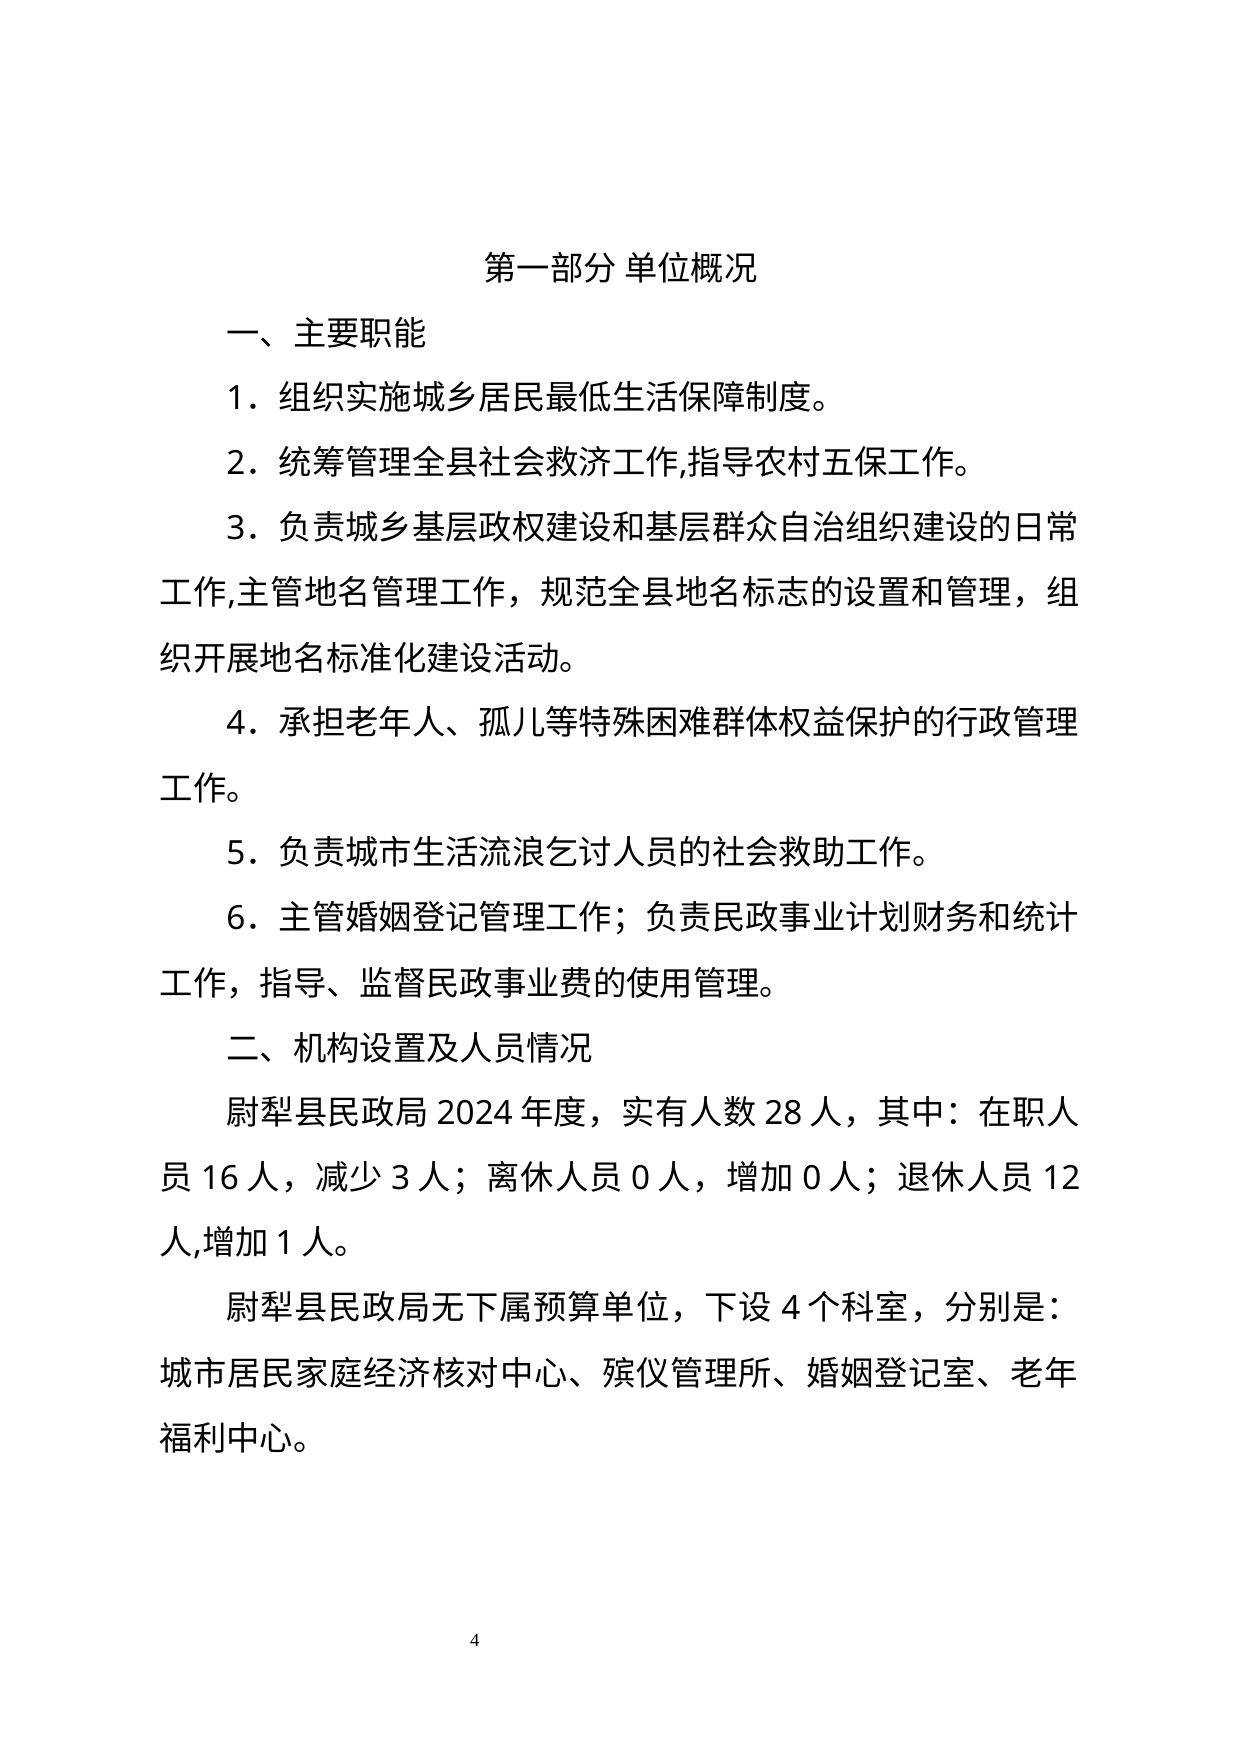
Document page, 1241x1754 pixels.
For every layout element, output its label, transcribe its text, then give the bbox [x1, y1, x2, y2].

text 5．负责城市生活流浪乞讨人员的社会救助工作。 [159, 818, 1081, 883]
text 6．主管婚姻登记管理工作；负责民政事业计划财务和统计工作，指导、监督民政事业费的使用管理。 [159, 883, 1081, 1013]
text 二、机构设置及人员情况 [159, 1013, 1081, 1078]
text 4．承担老年人、孤儿等特殊困难群体权益保护的行政管理工作。 [159, 688, 1081, 818]
text 尉犁县民政局无下属预算单位，下设4个科室，分别是：城市居民家庭经济核对中心、殡仪管理所、婚姻登记室、老年福利中心。 [159, 1273, 1081, 1468]
text 1．组织实施城乡居民最低生活保障制度。 [159, 363, 1081, 428]
text 尉犁县民政局2024年度，实有人数28人，其中：在职人员16人，减少3人；离休人员0人，增加0人；退休人员12人,增加1人。 [159, 1078, 1081, 1273]
text 3．负责城乡基层政权建设和基层群众自治组织建设的日常工作,主管地名管理工作，规范全县地名标志的设置和管理，组织开展地名标准化建设活动。 [159, 493, 1081, 688]
text 2．统筹管理全县社会救济工作,指导农村五保工作。 [159, 428, 1081, 493]
text 第一部分 单位概况 [159, 233, 1081, 298]
text 一、主要职能 [159, 298, 1081, 363]
